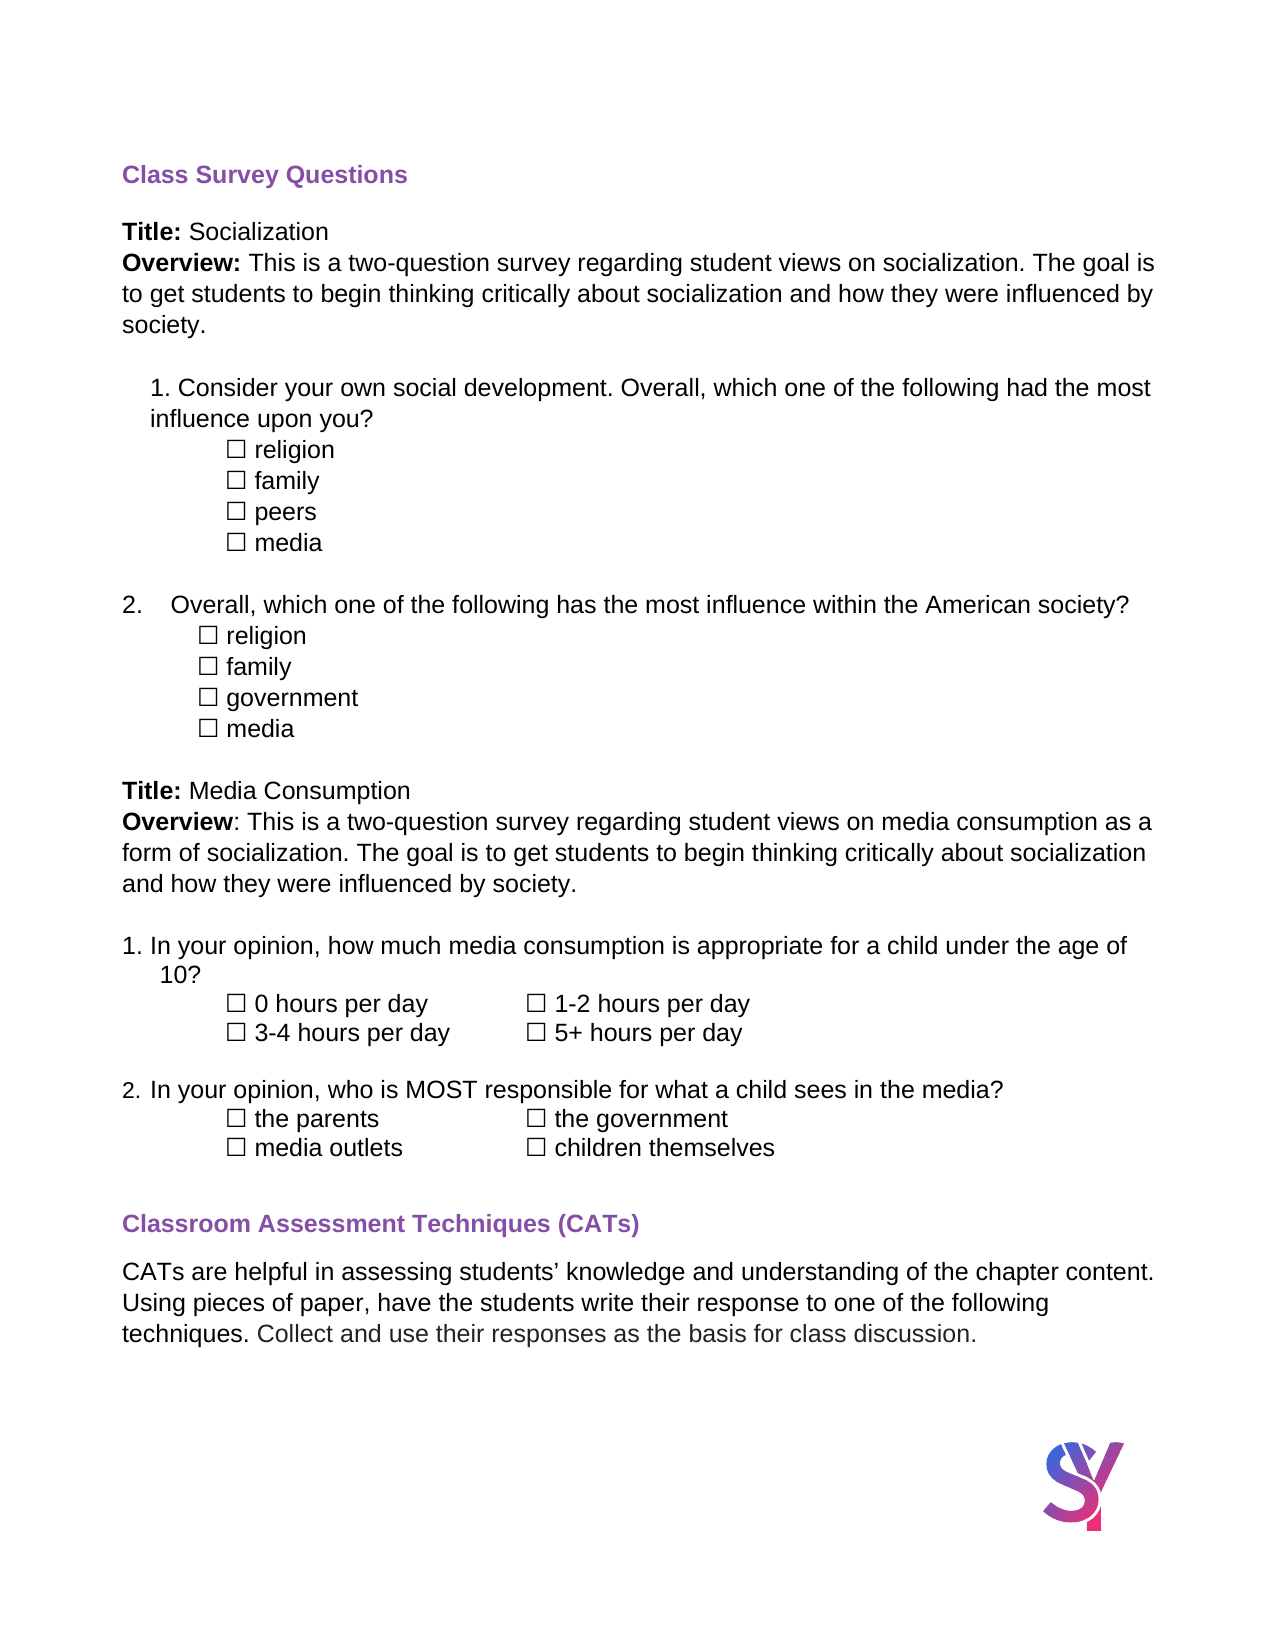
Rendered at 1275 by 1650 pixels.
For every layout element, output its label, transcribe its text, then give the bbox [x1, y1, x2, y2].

text ☐ 3-4 hours per day ☐ 5+ hours per day [150, 1017, 1162, 1046]
text ☐ media outlets ☐ children themselves [150, 1132, 1162, 1161]
text 2. Overall, which one of the following has the most influence within the American society? [122, 590, 1162, 618]
text Class Survey Questions [122, 160, 1162, 188]
list In your opinion, who is MOST responsible for what a child sees in the media? [122, 1075, 1162, 1104]
text ☐ religion [150, 434, 1162, 463]
text Overview: This is a two-question survey regarding student views on socialization. The goal is to get students to begin thinking critically about socialization and how they were influenced by society. [122, 248, 1162, 339]
text ☐ religion [122, 621, 1162, 649]
text ☐ family [122, 652, 1162, 681]
text Overview: This is a two-question survey regarding student views on media consumption as a form of socialization. The goal is to get students to begin thinking critically about socialization and how they were influenced by society. [122, 807, 1162, 898]
text ☐ the parents ☐ the government [150, 1104, 1162, 1132]
text ☐ media [150, 528, 1162, 556]
text Title: Media Consumption [122, 776, 1162, 805]
text ☐ family [150, 466, 1162, 494]
text CATs are helpful in assessing students’ knowledge and understanding of the chapter content. Using pieces of paper, have the students write their response to one of the following techniques. Collect and use their responses as the basis for class discussion. [122, 1257, 1162, 1347]
list In your opinion, how much media consumption is appropriate for a child under the age of 10? [122, 931, 1162, 989]
text ☐ government [122, 683, 1162, 712]
text ☐ media [122, 714, 1162, 743]
text 1. Consider your own social development. Overall, which one of the following had the most influence upon you? [150, 372, 1162, 432]
text Classroom Assessment Techniques (CATs) [122, 1209, 1162, 1238]
text ☐ peers [150, 497, 1162, 525]
text Title: Socialization [122, 217, 1162, 246]
text ☐ 0 hours per day ☐ 1-2 hours per day [150, 989, 1162, 1017]
